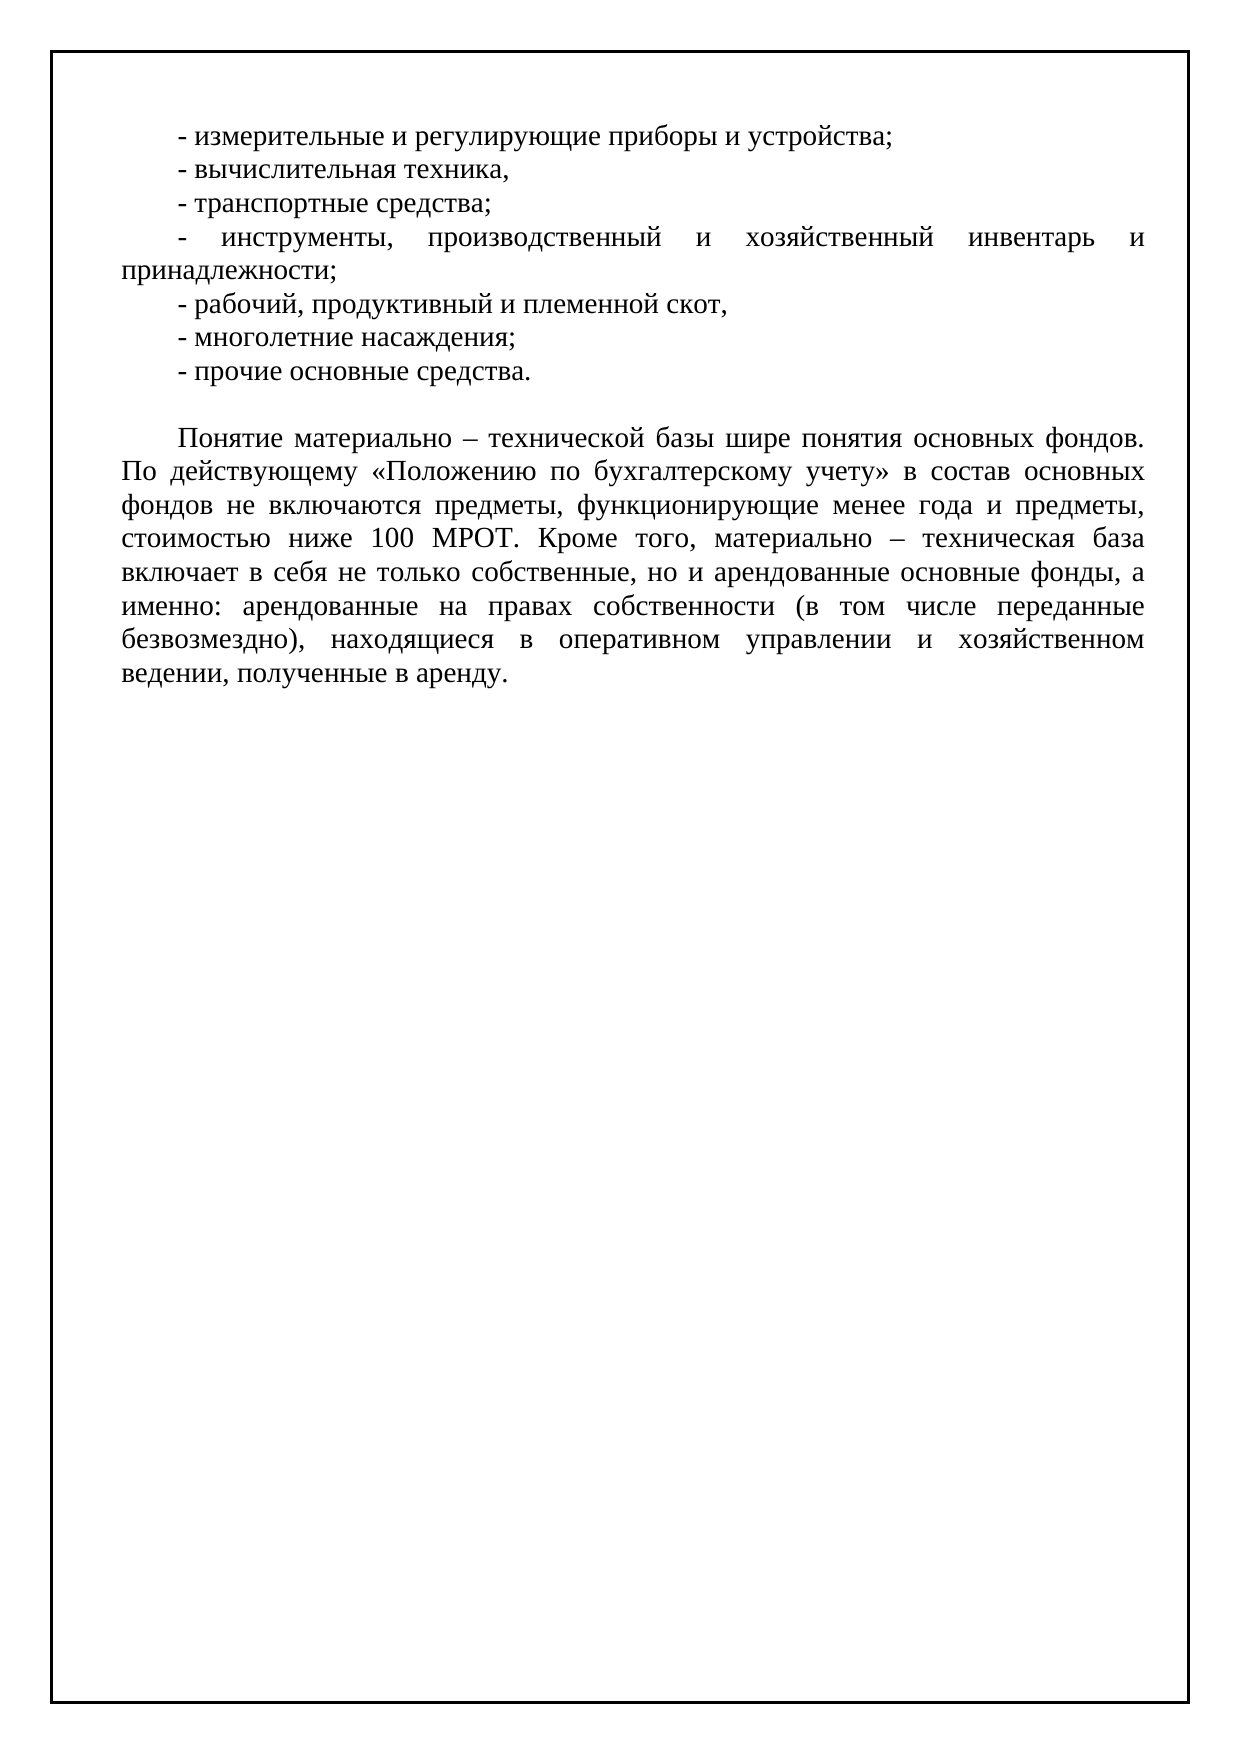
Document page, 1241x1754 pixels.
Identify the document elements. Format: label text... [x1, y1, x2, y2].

text - рабочий, продуктивный и племенной скот, [121, 286, 1146, 319]
text Понятие материально – технической базы шире понятия основных фондов. По действующему «Положению по бухгалтерскому учету» в состав основных фондов не включаются предметы, функционирующие менее года и предметы, стоимостью ниже 100 МРОТ. Кроме того, материально – техническая база включает в себя не только собственные, но и арендованные основные фонды, а именно: арендованные на правах собственности (в том числе переданные безвозмездно), находящиеся в оперативном управлении и хозяйственном ведении, полученные в аренду. [121, 420, 1146, 688]
text - прочие основные средства. [121, 353, 1146, 386]
text - инструменты, производственный и хозяйственный инвентарь и принадлежности; [121, 219, 1146, 286]
text - транспортные средства; [121, 185, 1146, 219]
text - измерительные и регулирующие приборы и устройства; [121, 118, 1146, 152]
text - вычислительная техника, [121, 152, 1146, 185]
text - многолетние насаждения; [121, 319, 1146, 353]
